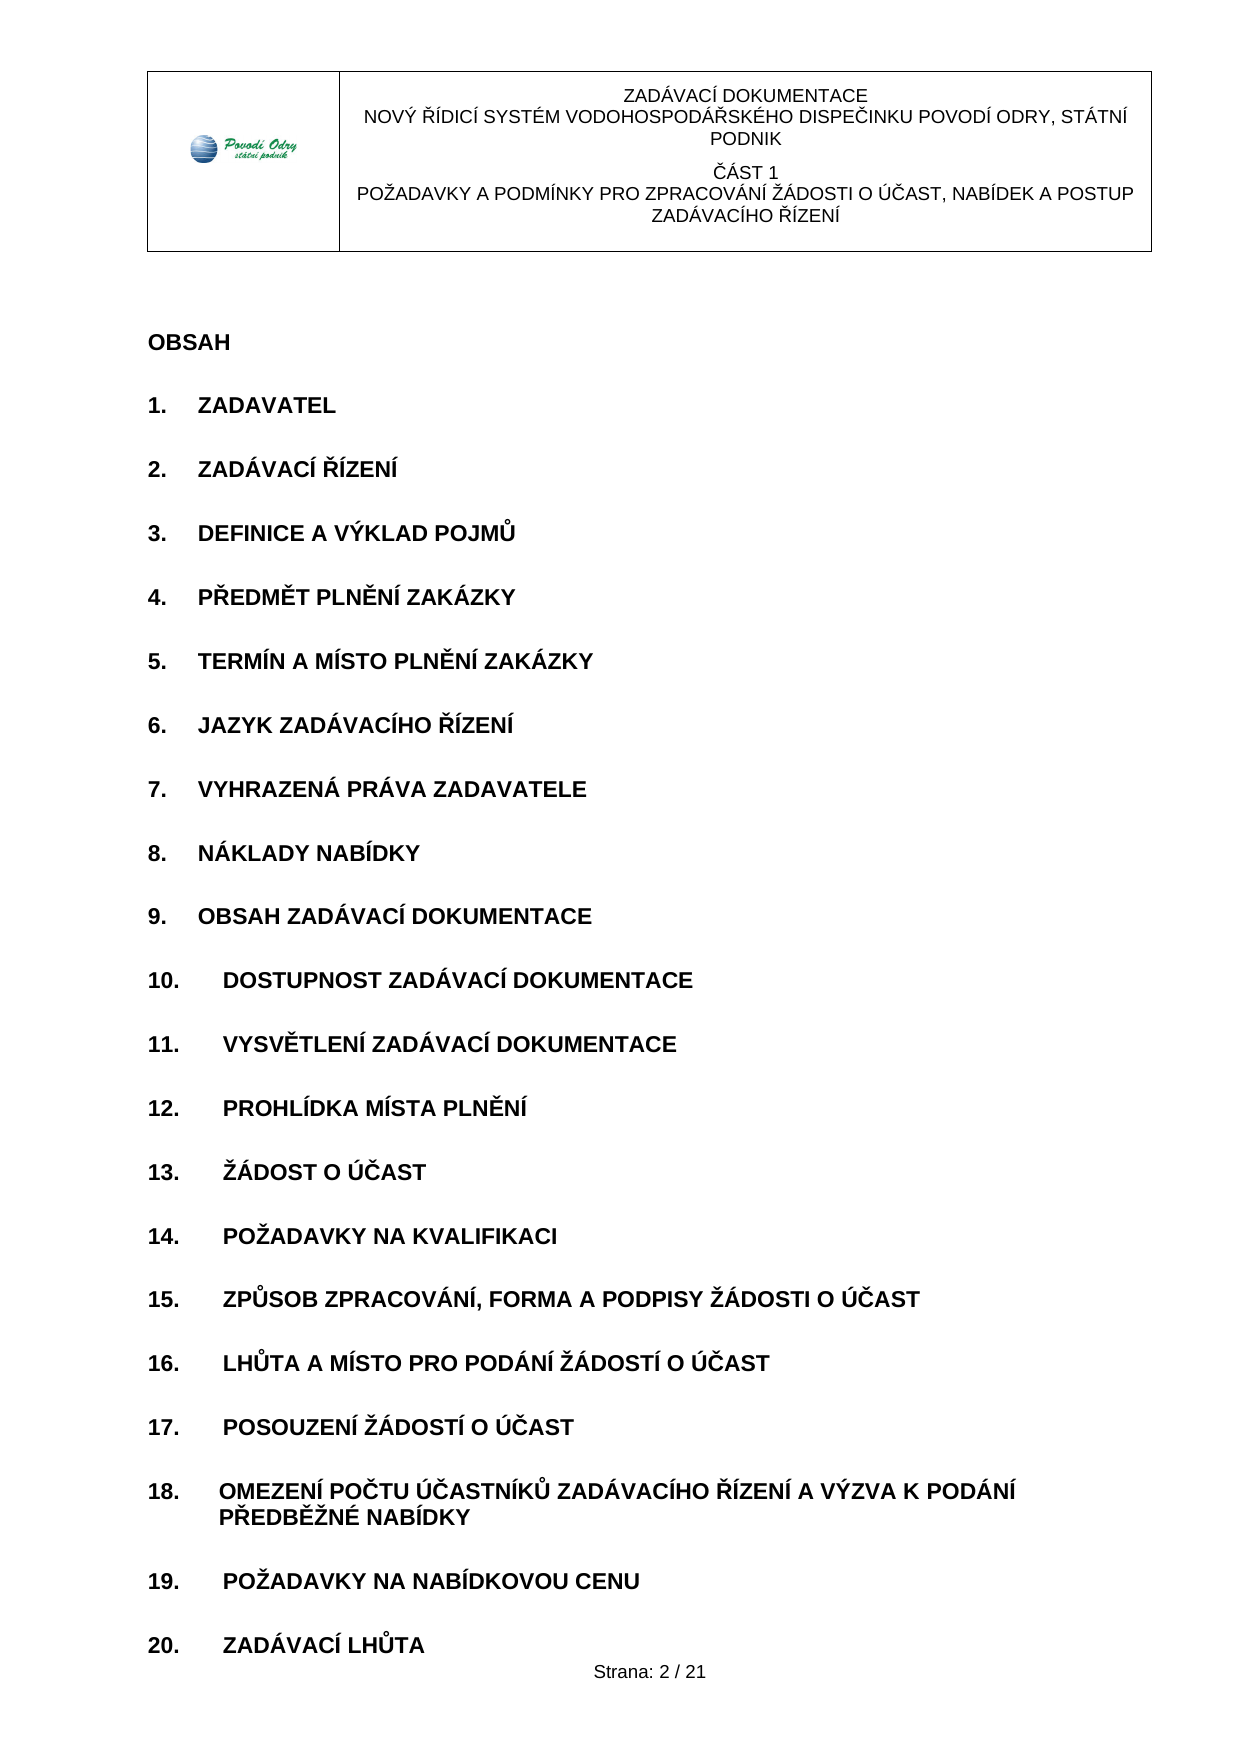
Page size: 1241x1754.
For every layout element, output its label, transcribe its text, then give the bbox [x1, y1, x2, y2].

text 6. JAZYK zadávacího řízení 6 [148, 712, 1152, 738]
text 5. Termín a místo plnění zakázky 6 [148, 648, 1152, 674]
text OBSAH [148, 329, 1152, 355]
text 17. posouzení žádostí o účast 12 [148, 1414, 1152, 1441]
text 8. NÁKLADY nabídky 6 [148, 839, 1152, 866]
text 11. vysvětlení zadávací dokumentace 8 [148, 1031, 1152, 1057]
text 16. Lhůta a místo pro podání žádostí o účast 11 [148, 1350, 1152, 1377]
text 19. požadavky na nabídkovou cenu 13 [148, 1568, 1152, 1594]
text 20. zadávací lhůta 13 [148, 1632, 1152, 1658]
text 12. Prohlídka místa plnění 8 [148, 1095, 1152, 1121]
text 10. Dostupnost zadávací dokumentace 7 [148, 967, 1152, 993]
text 9. OBSAH zadávací dokumentace 7 [148, 903, 1152, 930]
text 18. omezení počtu účastníků zadávacího řízení a výzva k podání předběžné nabídky 12 [148, 1478, 1152, 1531]
text 2. zadávací řízení 4 [148, 456, 1152, 483]
text 14. požadavky na kvalifikaci 9 [148, 1223, 1152, 1249]
text 7. Vyhrazená práva zadavatele 6 [148, 776, 1152, 802]
text 1. zadavatel 4 [148, 392, 1152, 419]
text 13. Žádost o účast 9 [148, 1159, 1152, 1185]
picture [190, 135, 297, 163]
text 15. způsob zpracování, FORMA A PODPISY žádosti o účast 11 [148, 1286, 1152, 1313]
text 3. definice A výklad pojmů 4 [148, 520, 1152, 547]
text 4. PŘEDMĚT plnění zakázky 5 [148, 584, 1152, 610]
